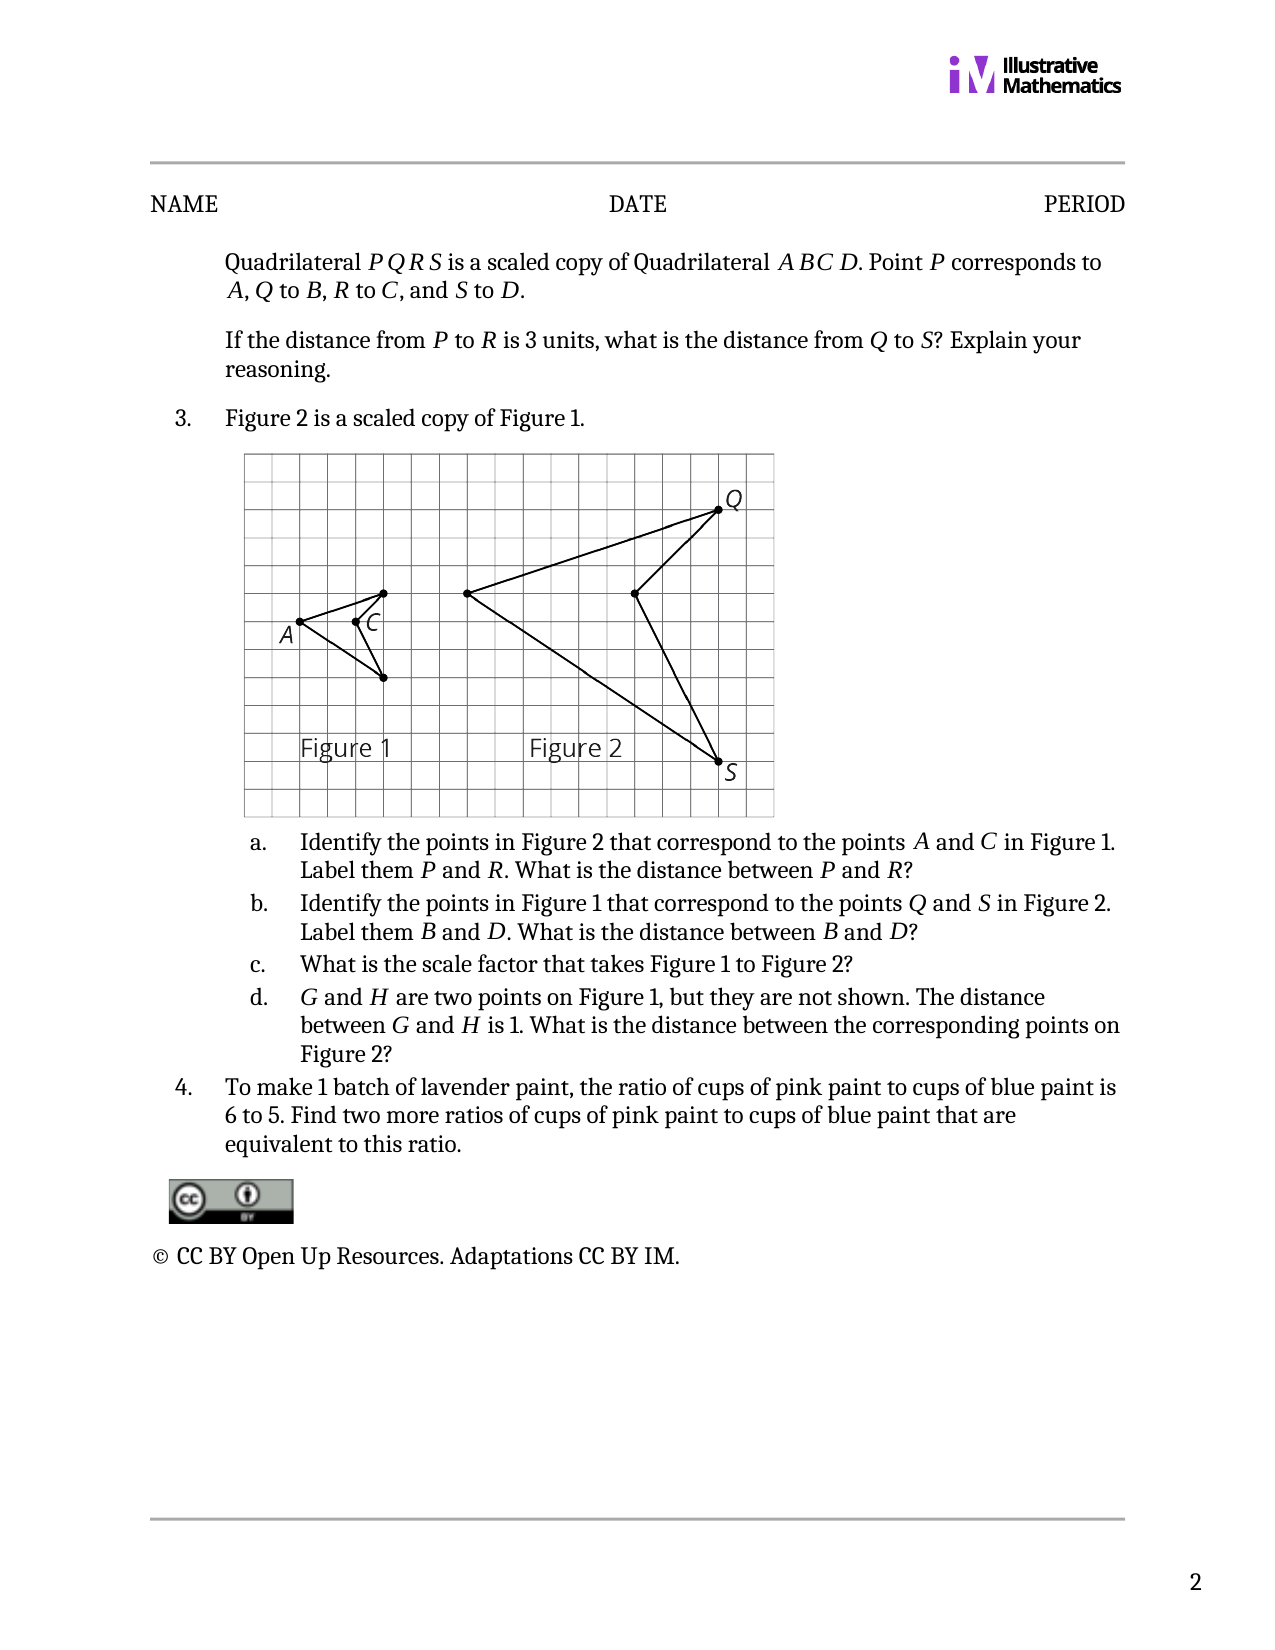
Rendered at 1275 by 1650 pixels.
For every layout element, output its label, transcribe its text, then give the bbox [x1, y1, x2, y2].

list Quadrilateral is a scaled copy of Quadrilateral . Point corresponds to , to , to , and to . [175, 247, 1125, 305]
list Figure 2 is a scaled copy of Figure 1. [175, 404, 1125, 433]
list Identify the points in Figure 2 that correspond to the points and in Figure 1. Label them and . What is the distance between and ? [250, 827, 1125, 885]
picture [168, 1179, 294, 1224]
list and are two points on Figure 1, but they are not shown. The distance between and is 1. What is the distance between the corresponding points on Figure 2? [250, 982, 1125, 1069]
picture [949, 55, 1121, 93]
list Identify the points in Figure 1 that correspond to the points and in Figure 2. Label them and . What is the distance between and ? [250, 889, 1125, 946]
text © CC BY Open Up Resources. Adaptations CC BY IM. [150, 1242, 1125, 1271]
list What is the scale factor that takes Figure 1 to Figure 2? [250, 950, 1125, 979]
list To make 1 batch of lavender paint, the ratio of cups of pink paint to cups of blue paint is 6 to 5. Find two more ratios of cups of pink paint to cups of blue paint that are equivalent to this ratio. [175, 1072, 1125, 1159]
picture [243, 453, 775, 818]
list If the distance from to is 3 units, what is the distance from to ? Explain your reasoning. [175, 326, 1125, 383]
